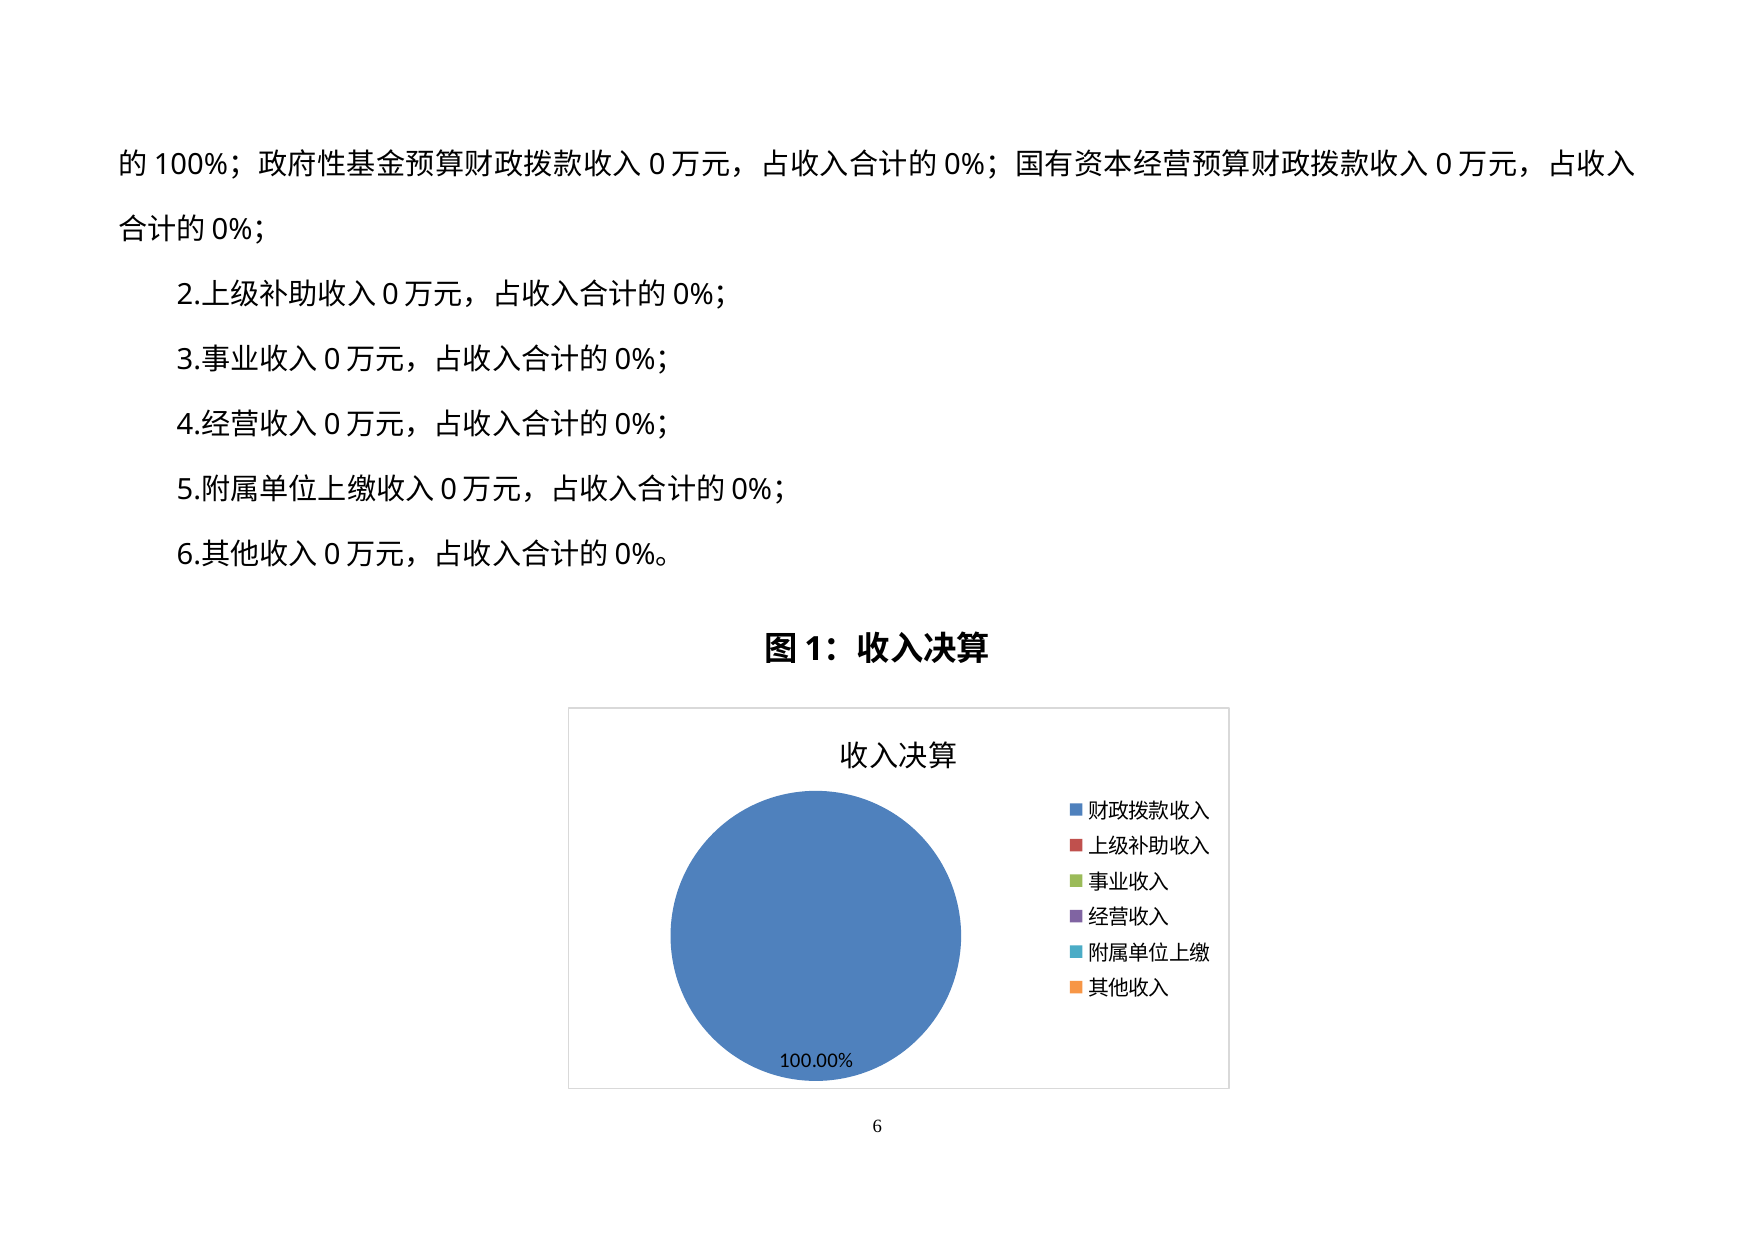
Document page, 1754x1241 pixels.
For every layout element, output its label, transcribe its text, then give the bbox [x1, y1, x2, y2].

text 4.经营收入0万元，占收入合计的0%； [118, 389, 1636, 454]
list 3.事业收入0万元，占收入合计的0%； [118, 324, 1636, 389]
text 6.其他收入0万元，占收入合计的0%。 [118, 519, 1636, 584]
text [118, 129, 1636, 259]
list 2.上级补助收入0万元，占收入合计的0%； [118, 259, 1636, 324]
text 5.附属单位上缴收入0万元，占收入合计的0%； [118, 454, 1636, 519]
subtitle 图1：收入决算 [118, 613, 1636, 678]
